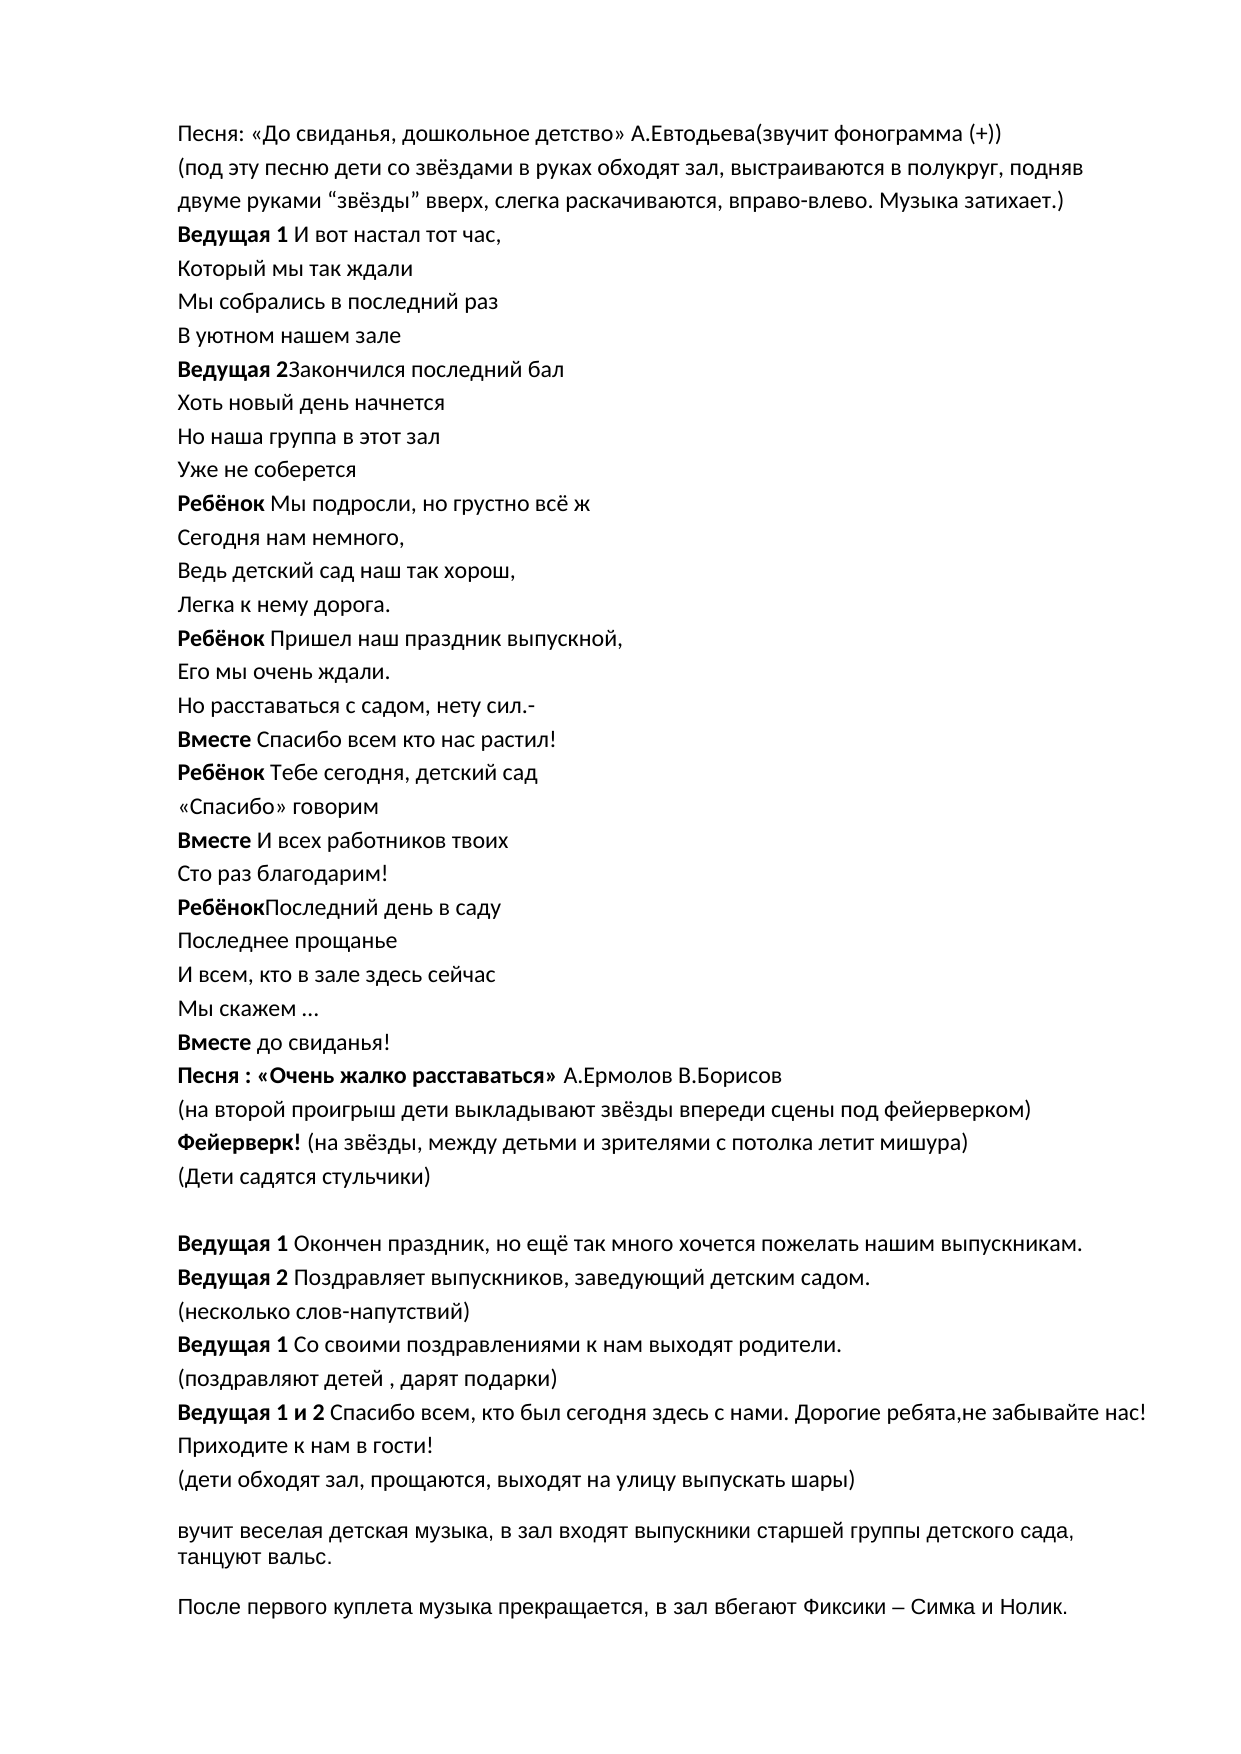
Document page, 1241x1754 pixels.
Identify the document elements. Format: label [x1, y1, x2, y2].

text [177, 1518, 1152, 1619]
text [177, 118, 1152, 1493]
